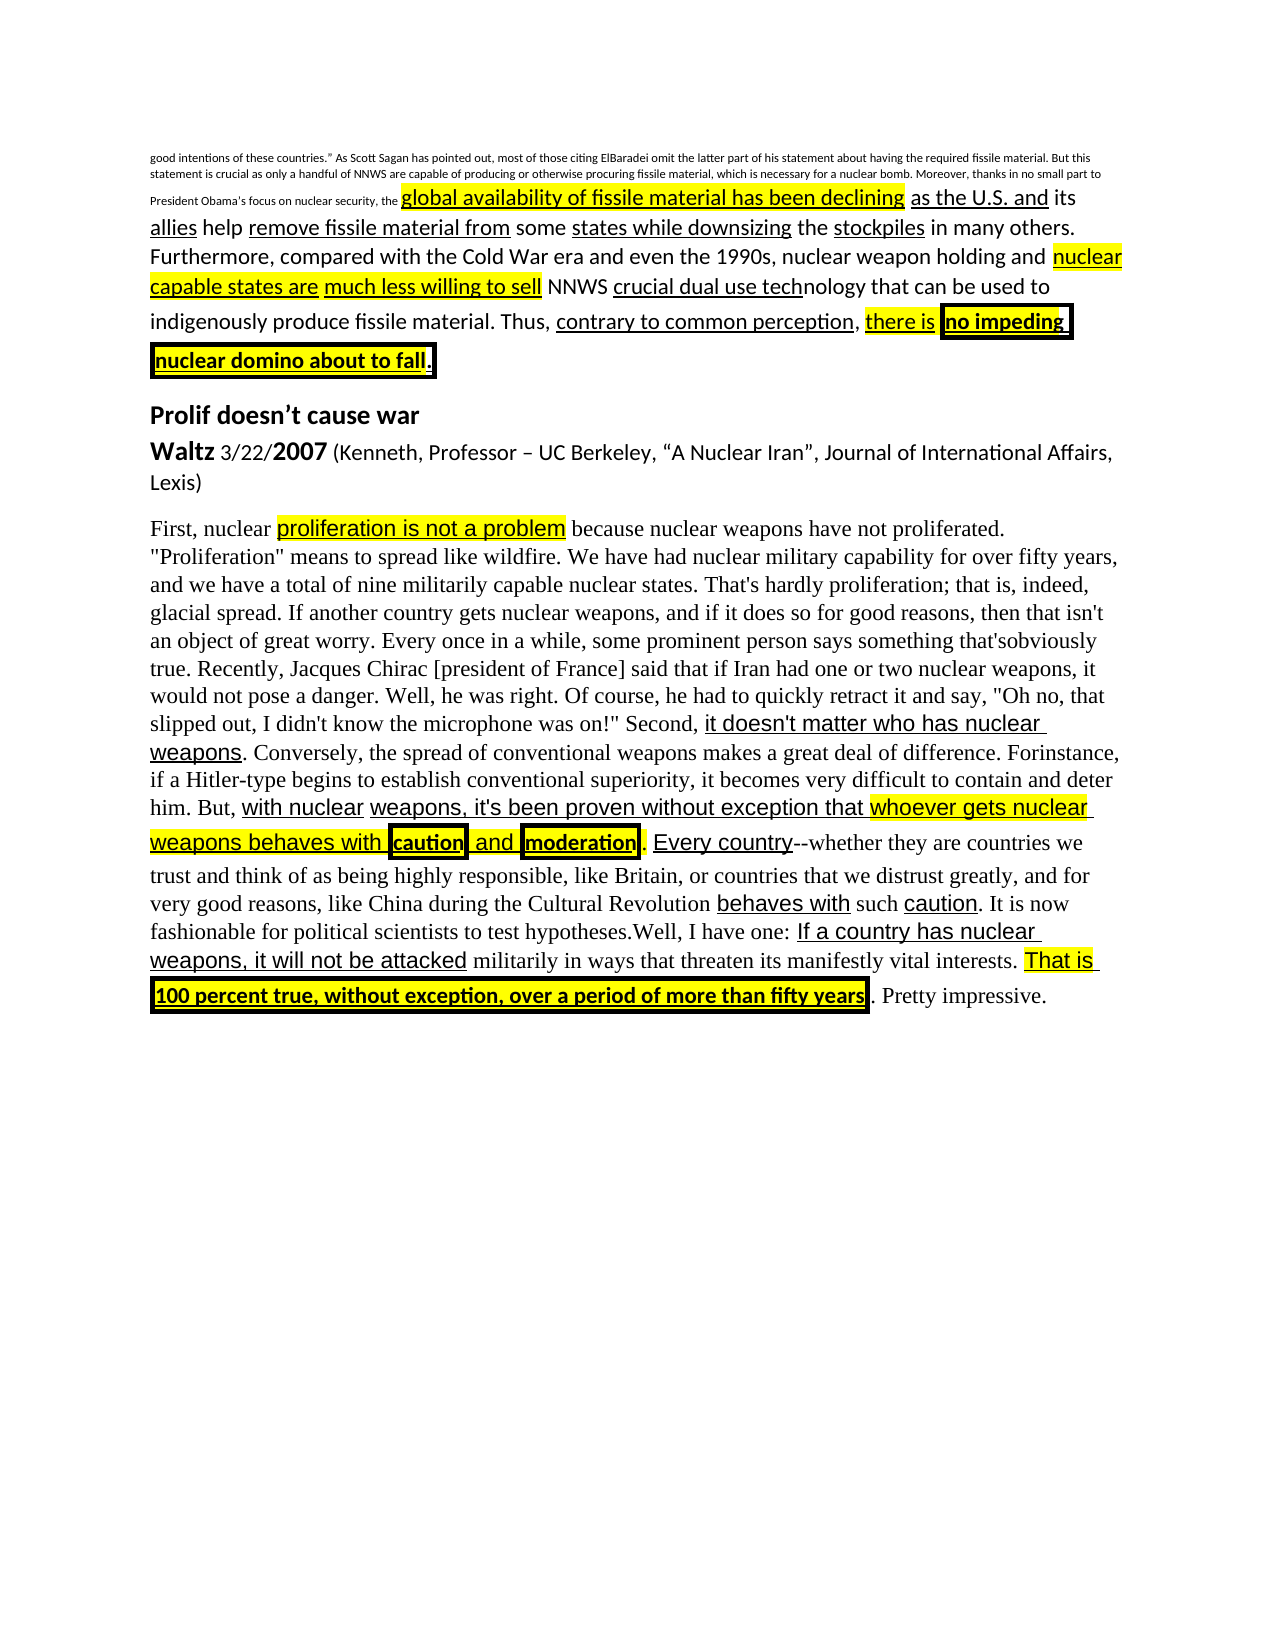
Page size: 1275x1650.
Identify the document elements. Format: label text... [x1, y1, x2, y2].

text Waltz 3/22/2007 (Kenneth, Professor – UC Berkeley, “A Nuclear Iran”, Journal of International Affairs, Lexis) [150, 434, 1125, 497]
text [150, 150, 1125, 379]
subtitle Prolif doesn’t cause war [150, 398, 1125, 431]
text First, nuclear proliferation is not a problem because nuclear weapons have not proliferated. "Proliferation" means to spread like wildfire. We have had nuclear military capability for over fifty years, and we have a total of nine militarily capable nuclear states. That's hardly proliferation; that is, indeed, glacial spread. If another country gets nuclear weapons, and if it does so for good reasons, then that isn't an object of great worry. Every once in a while, some prominent person says something that'sobviously true. Recently, Jacques Chirac [president of France] said that if Iran had one or two nuclear weapons, it would not pose a danger. Well, he was right. Of course, he had to quickly retract it and say, "Oh no, that slipped out, I didn't know the microphone was on!" Second, it doesn't matter who has nuclear weapons. Conversely, the spread of conventional weapons makes a great deal of difference. Forinstance, if a Hitler-type begins to establish conventional superiority, it becomes very difficult to contain and deter him. But, with nuclear weapons, it's been proven without exception that whoever gets nuclear weapons behaves with caution and moderation. Every country--whether they are countries we trust and think of as being highly responsible, like Britain, or countries that we distrust greatly, and for very good reasons, like China during the Cultural Revolution behaves with such caution. It is now fashionable for political scientists to test hypotheses.Well, I have one: If a country has nuclear weapons, it will not be attacked militarily in ways that threaten its manifestly vital interests. That is 100 percent true, without exception, over a period of more than fifty years. Pretty impressive. [150, 515, 1125, 1014]
